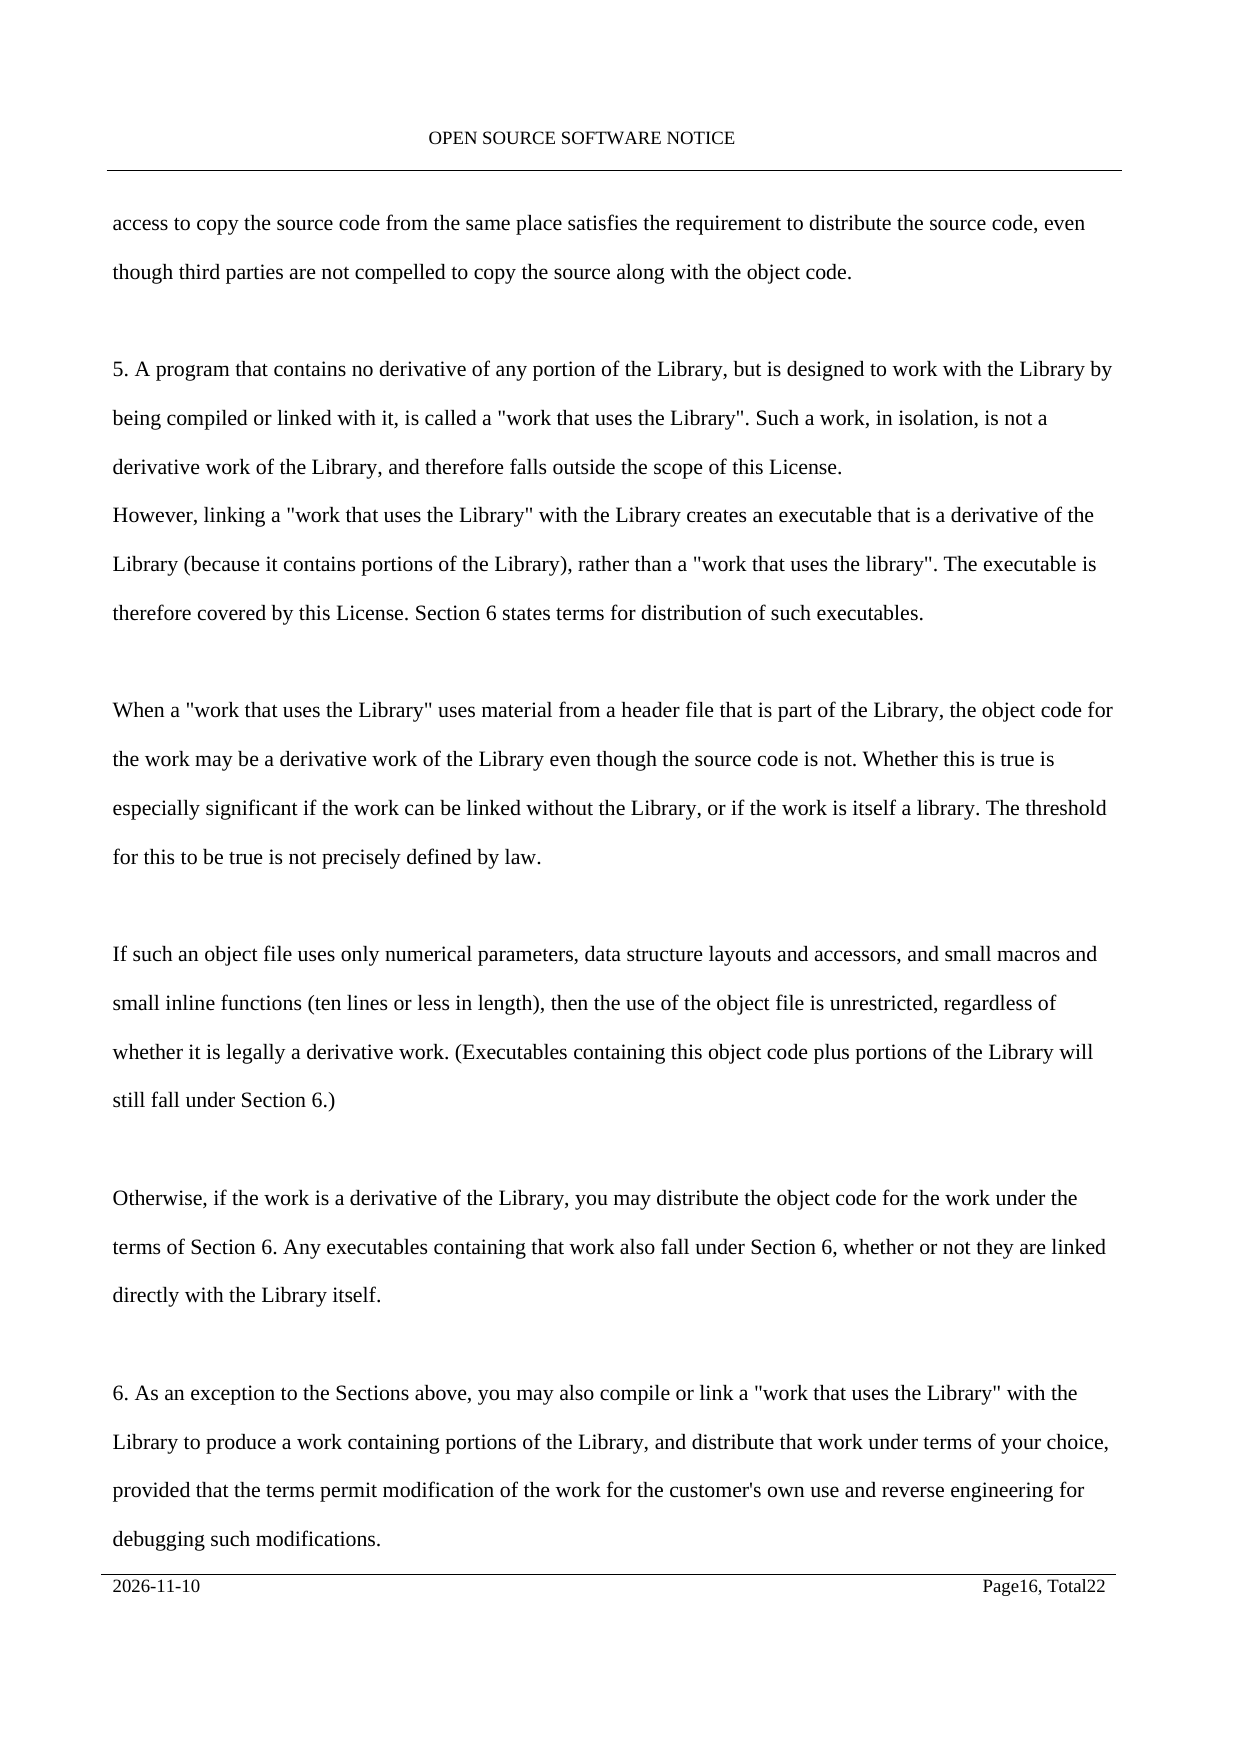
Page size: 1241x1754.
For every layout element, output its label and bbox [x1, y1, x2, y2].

text [112, 206, 1128, 1555]
